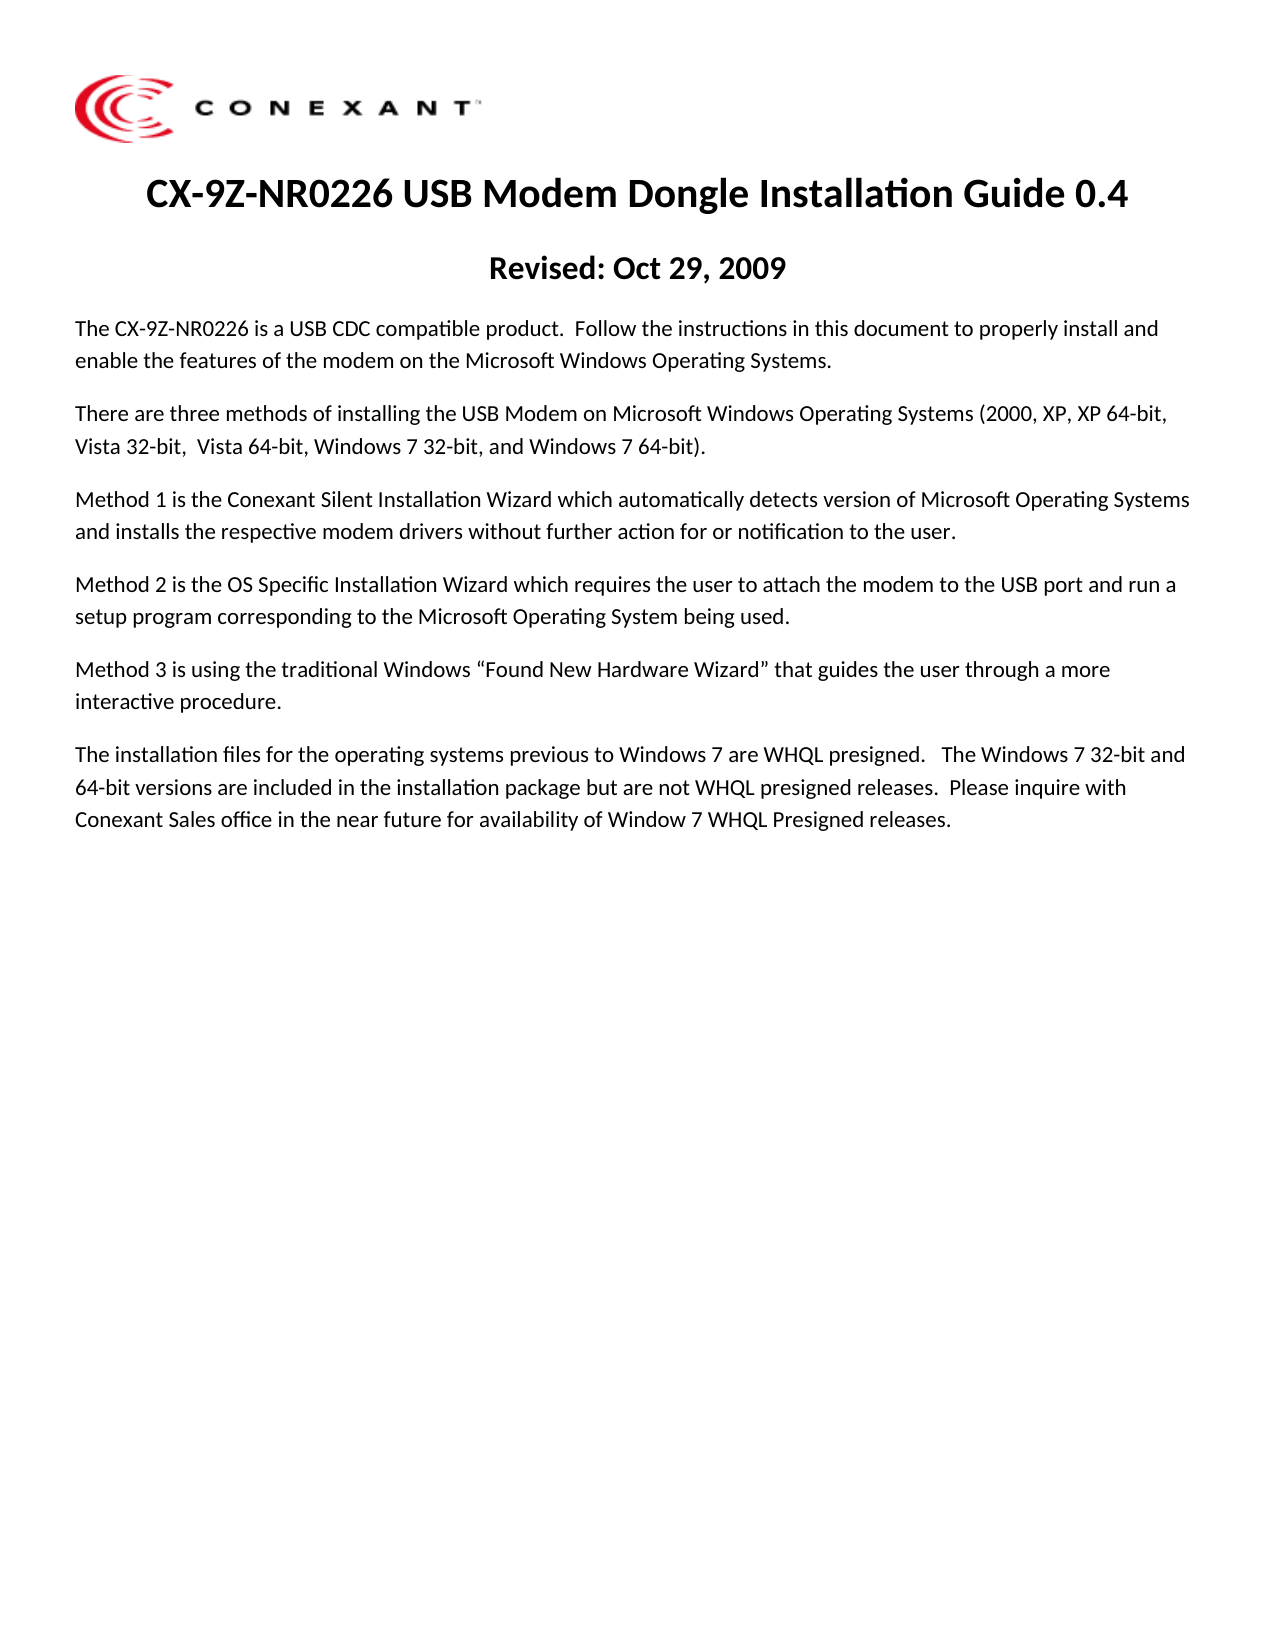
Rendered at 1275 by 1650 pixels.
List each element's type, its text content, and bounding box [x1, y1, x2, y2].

text There are three methods of installing the USB Modem on Microsoft Windows Operating Systems (2000, XP, XP 64-bit, Vista 32-bit, Vista 64-bit, Windows 7 32-bit, and Windows 7 64-bit). [75, 399, 1200, 460]
text Method 3 is using the traditional Windows “Found New Hardware Wizard” that guides the user through a more interactive procedure. [75, 655, 1200, 715]
text Method 2 is the OS Specific Installation Wizard which requires the user to attach the modem to the USB port and run a setup program corresponding to the Microsoft Operating System being used. [75, 570, 1200, 630]
text CX-9Z-NR0226 USB Modem Dongle Installation Guide 0.4 [75, 167, 1200, 218]
text Revised: Oct 29, 2009 [75, 247, 1200, 287]
picture [75, 75, 482, 143]
text The CX-9Z-NR0226 is a USB CDC compatible product. Follow the instructions in this document to properly install and enable the features of the modem on the Microsoft Windows Operating Systems. [75, 314, 1200, 374]
text The installation files for the operating systems previous to Windows 7 are WHQL presigned. The Windows 7 32-bit and 64-bit versions are included in the installation package but are not WHQL presigned releases. Please inquire with Conexant Sales office in the near future for availability of Window 7 WHQL Presigned releases. [75, 740, 1200, 833]
text Method 1 is the Conexant Silent Installation Wizard which automatically detects version of Microsoft Operating Systems and installs the respective modem drivers without further action for or notification to the user. [75, 485, 1200, 545]
